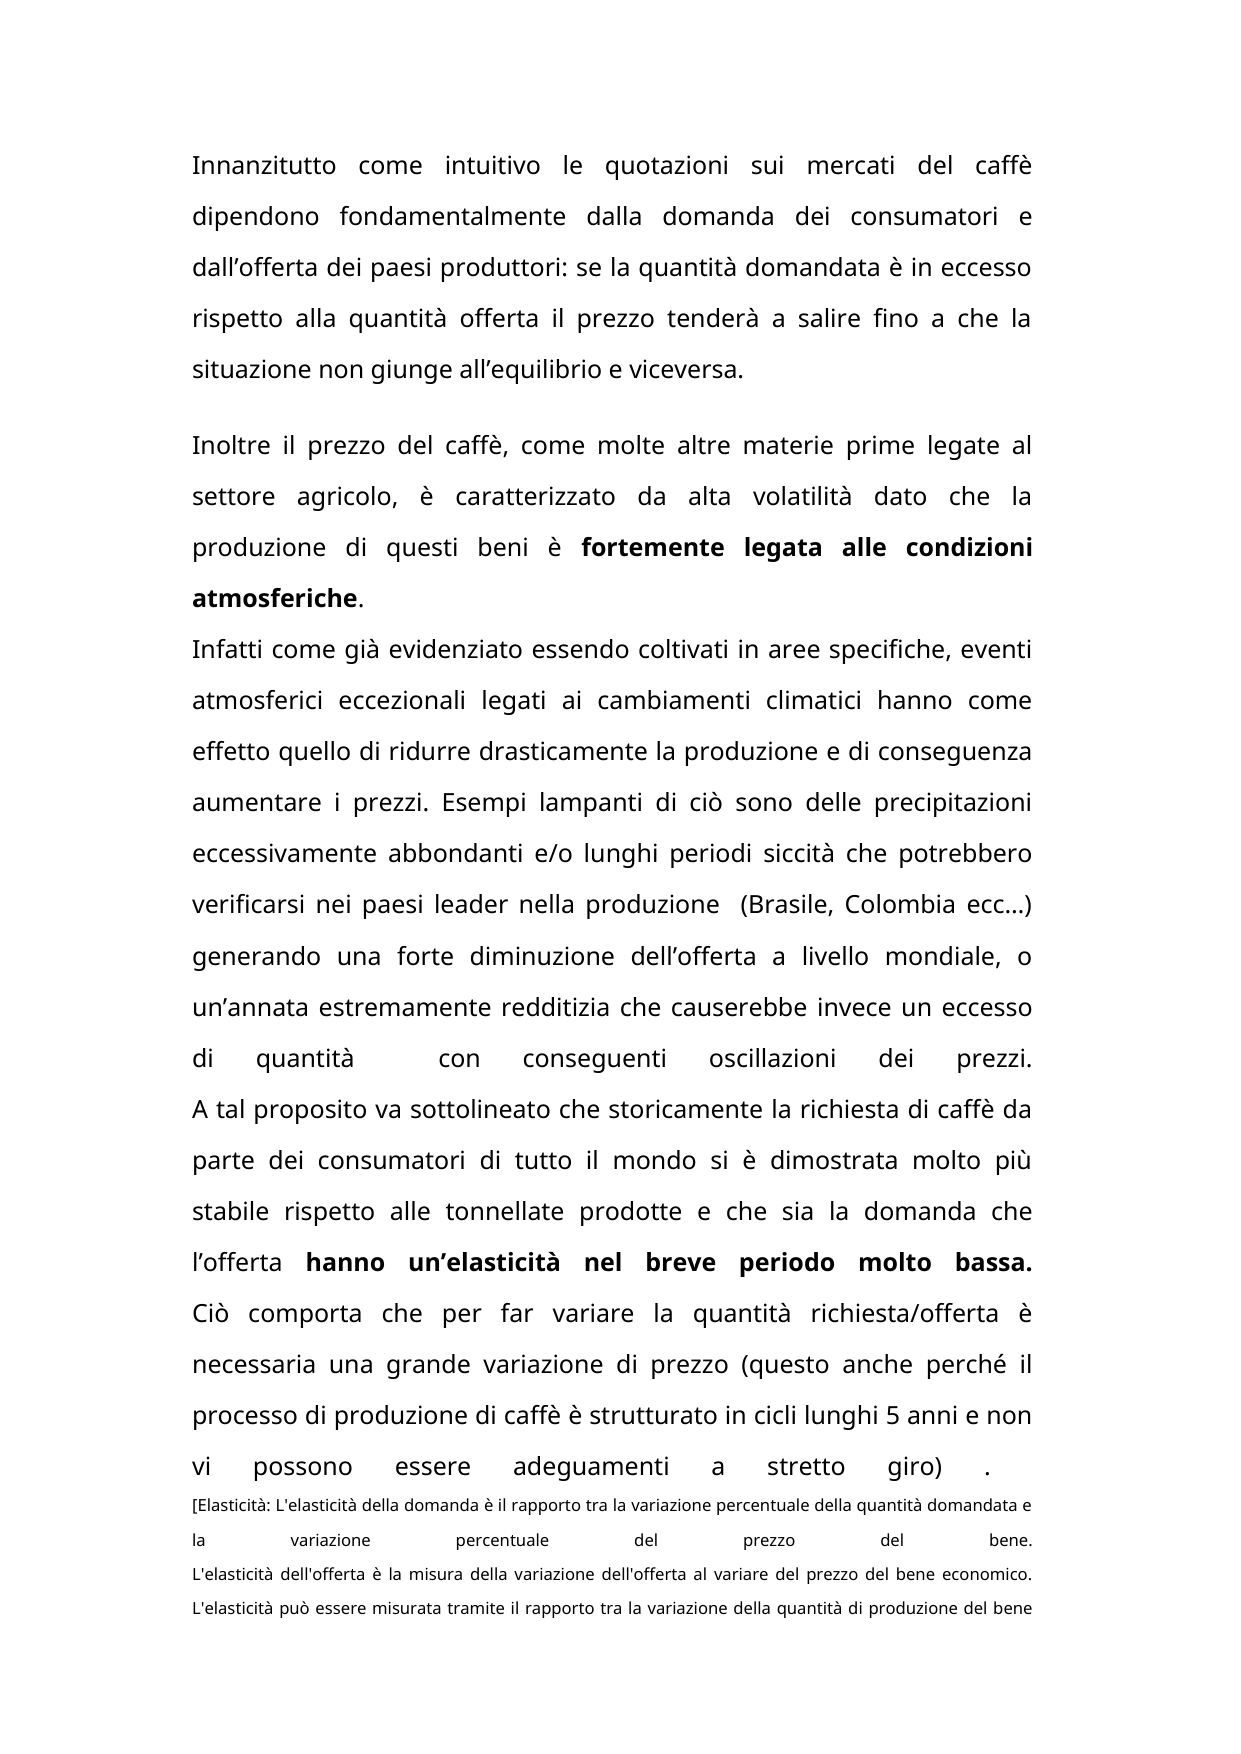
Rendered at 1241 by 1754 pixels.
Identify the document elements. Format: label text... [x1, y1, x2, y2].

text Innanzitutto come intuitivo le quotazioni sui mercati del caffè dipendono fondamentalmente dalla domanda dei consumatori e dall’offerta dei paesi produttori: se la quantità domandata è in eccesso rispetto alla quantità offerta il prezzo tenderà a salire fino a che la situazione non giunge all’equilibrio e viceversa. [192, 148, 1033, 386]
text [192, 428, 1033, 1619]
